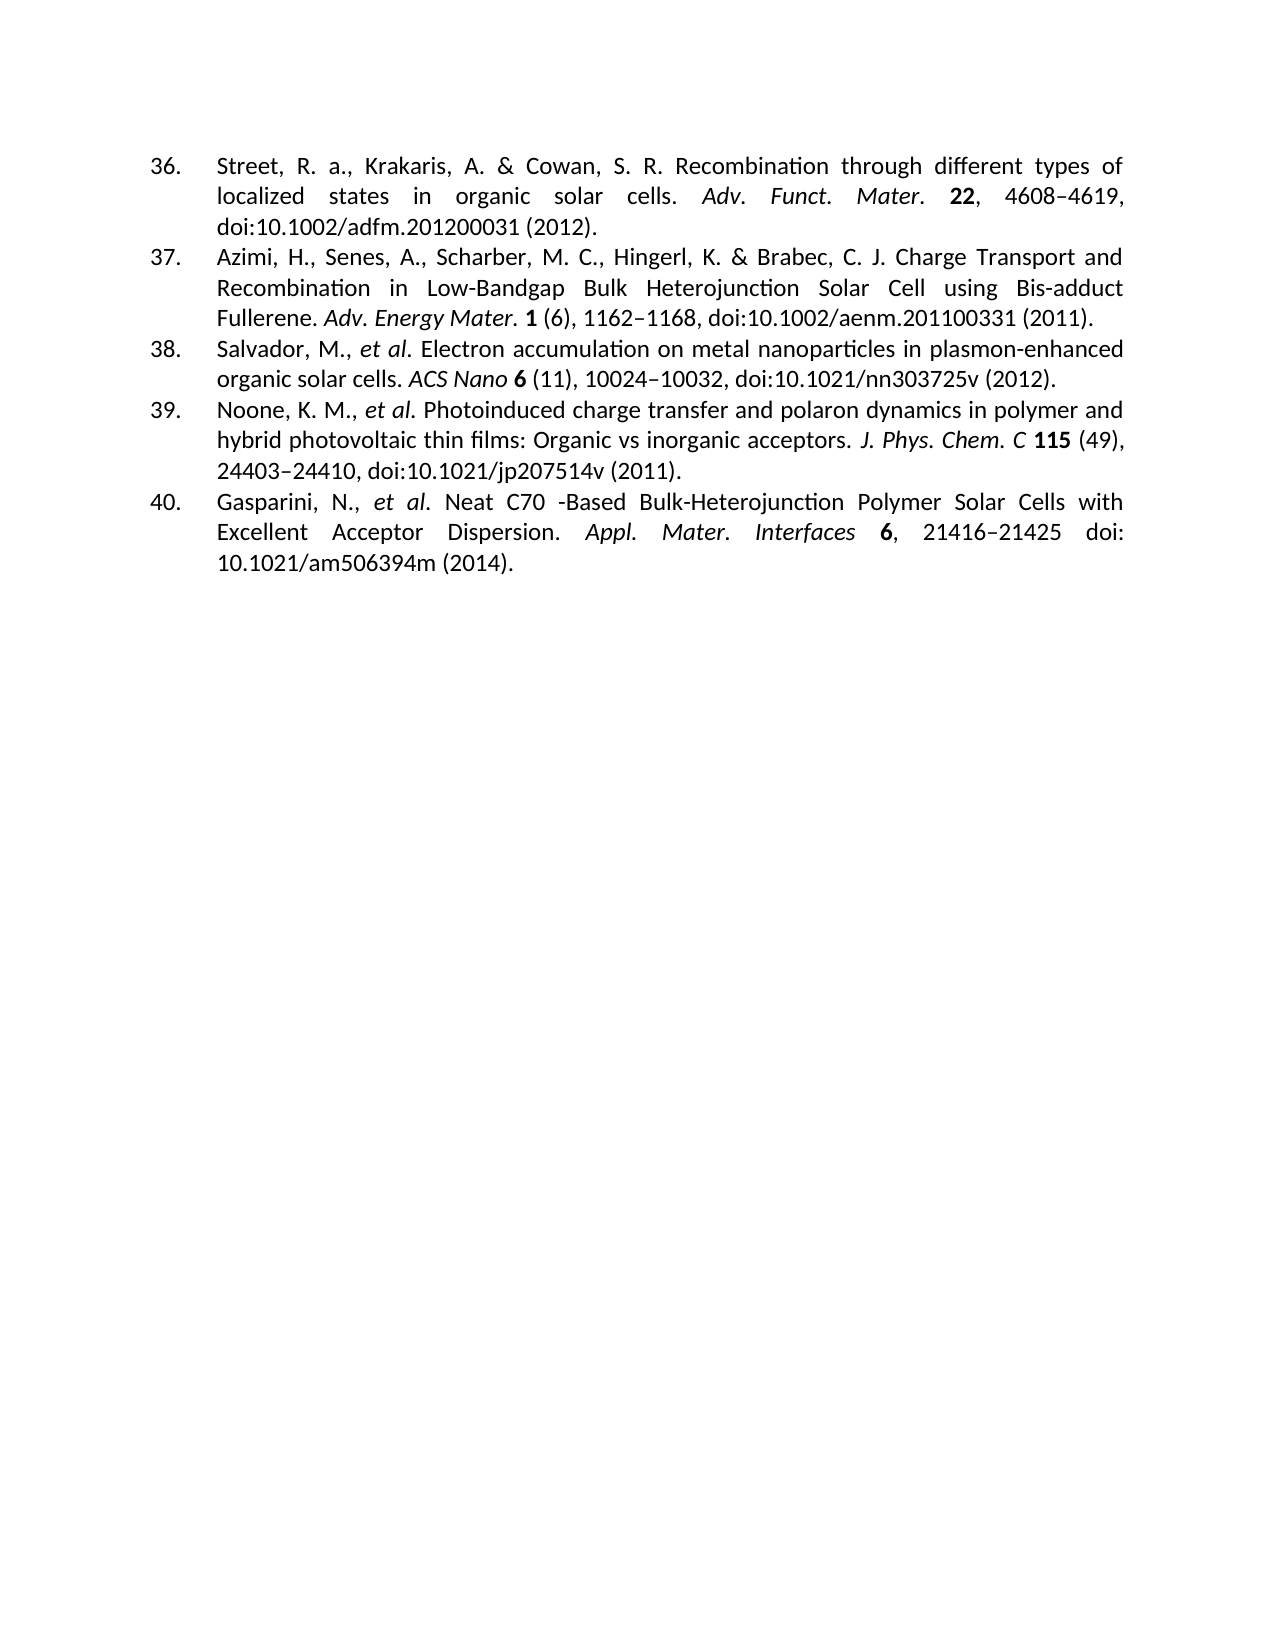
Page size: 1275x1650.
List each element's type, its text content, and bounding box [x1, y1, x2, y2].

text 37. Azimi, H., Senes, A., Scharber, M. C., Hingerl, K. & Brabec, C. J. Charge Transport and Recombination in Low-Bandgap Bulk Heterojunction Solar Cell using Bis-adduct Fullerene. Adv. Energy Mater. 1 (6), 1162–1168, doi:10.1002/aenm.201100331 (2011). [150, 242, 1125, 333]
text 38. Salvador, M., et al. Electron accumulation on metal nanoparticles in plasmon-enhanced organic solar cells. ACS Nano 6 (11), 10024–10032, doi:10.1021/nn303725v (2012). [150, 333, 1125, 394]
text 40. Gasparini, N., et al. Neat C70 -Based Bulk-Heterojunction Polymer Solar Cells with Excellent Acceptor Dispersion. Appl. Mater. Interfaces 6, 21416–21425 doi: 10.1021/am506394m (2014). [150, 486, 1125, 577]
text 39. Noone, K. M., et al. Photoinduced charge transfer and polaron dynamics in polymer and hybrid photovoltaic thin films: Organic vs inorganic acceptors. J. Phys. Chem. C 115 (49), 24403–24410, doi:10.1021/jp207514v (2011). [150, 394, 1125, 486]
text 36. Street, R. a., Krakaris, A. & Cowan, S. R. Recombination through different types of localized states in organic solar cells. Adv. Funct. Mater. 22, 4608–4619, doi:10.1002/adfm.201200031 (2012). [150, 150, 1125, 242]
